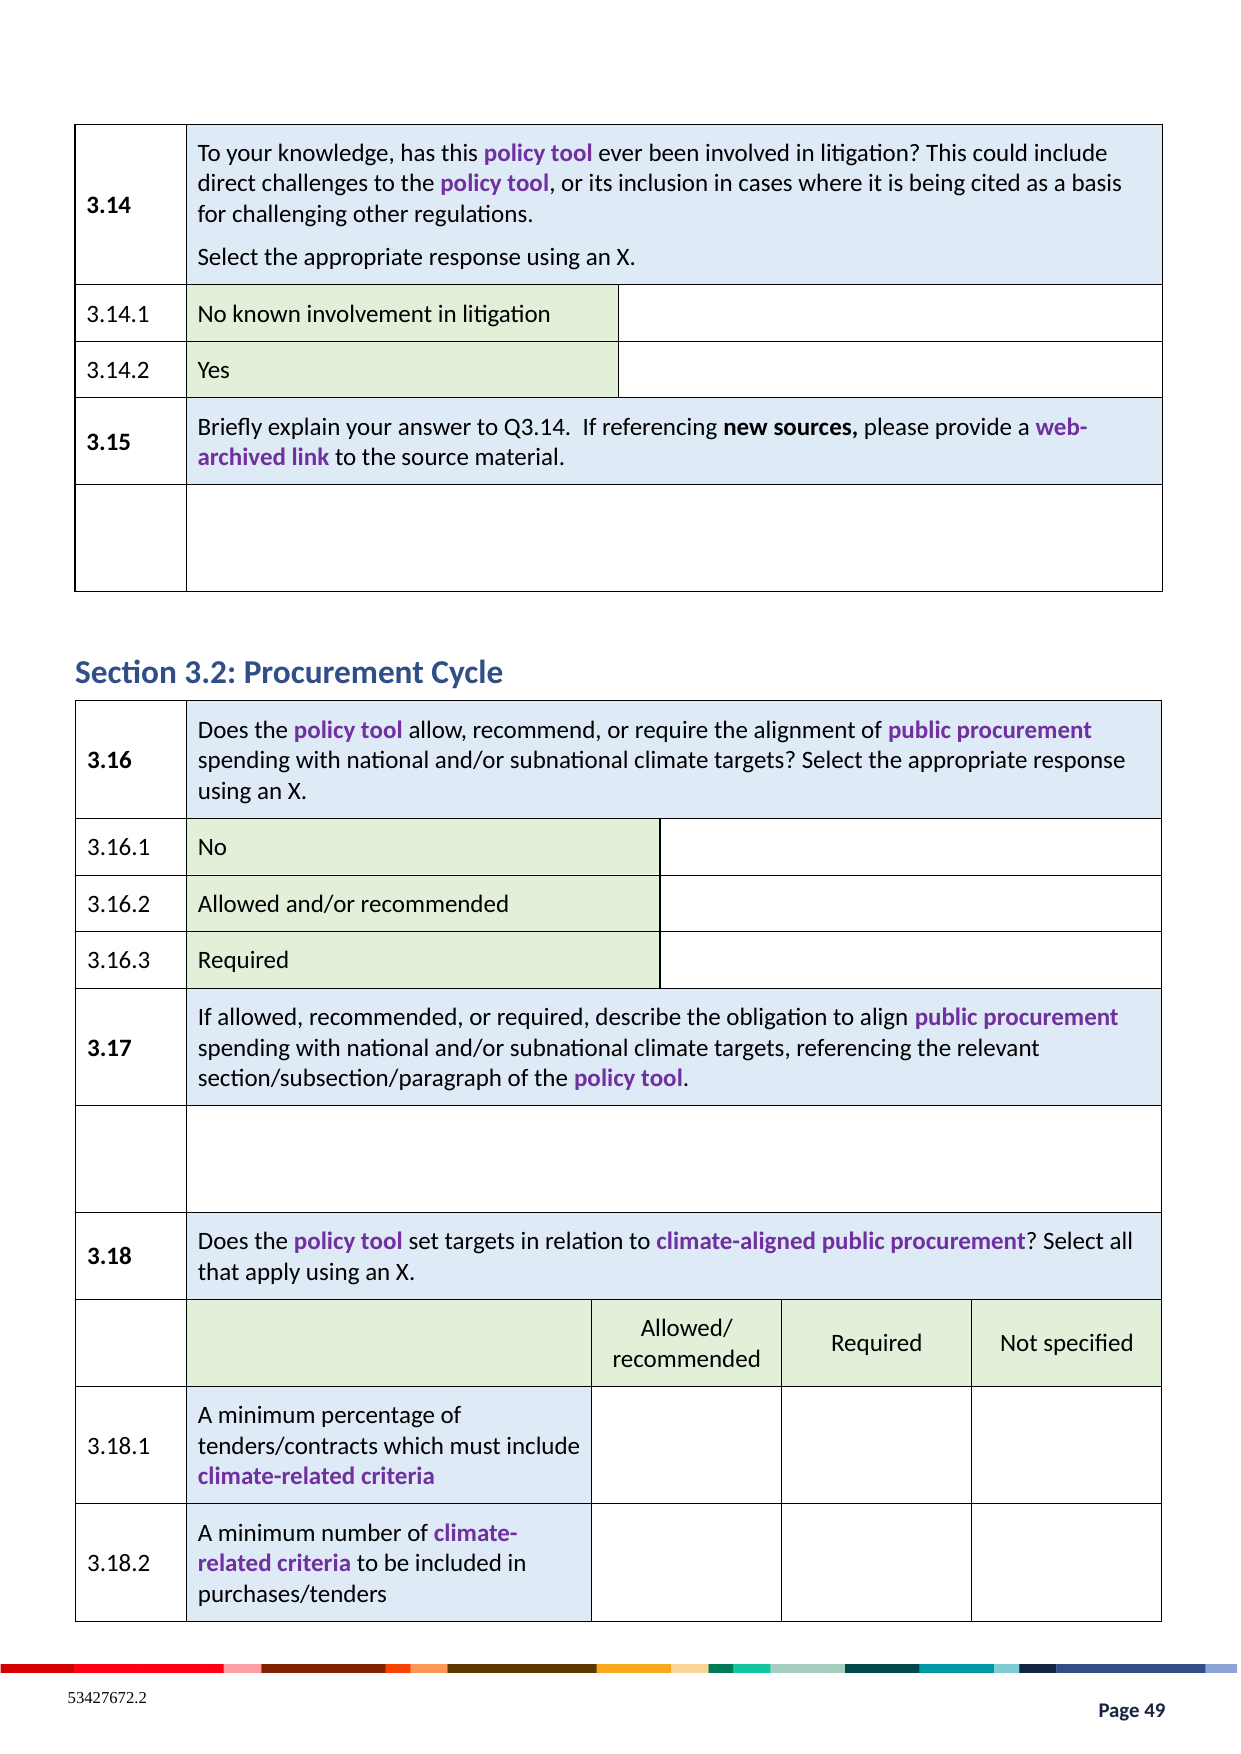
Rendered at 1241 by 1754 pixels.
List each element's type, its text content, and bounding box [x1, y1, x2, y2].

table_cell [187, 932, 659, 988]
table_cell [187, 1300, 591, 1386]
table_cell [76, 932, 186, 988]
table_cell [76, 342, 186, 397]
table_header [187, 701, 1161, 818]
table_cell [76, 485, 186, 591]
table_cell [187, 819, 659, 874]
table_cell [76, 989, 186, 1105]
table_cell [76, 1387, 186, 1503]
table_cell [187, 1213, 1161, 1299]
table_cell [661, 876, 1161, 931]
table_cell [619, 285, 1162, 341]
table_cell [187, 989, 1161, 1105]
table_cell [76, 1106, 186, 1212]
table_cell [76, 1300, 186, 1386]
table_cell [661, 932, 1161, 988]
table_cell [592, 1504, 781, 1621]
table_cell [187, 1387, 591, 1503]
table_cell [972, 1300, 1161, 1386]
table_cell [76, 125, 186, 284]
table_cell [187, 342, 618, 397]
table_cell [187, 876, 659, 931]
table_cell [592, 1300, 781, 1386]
subtitle Section 3.2: Procurement Cycle [75, 651, 1165, 692]
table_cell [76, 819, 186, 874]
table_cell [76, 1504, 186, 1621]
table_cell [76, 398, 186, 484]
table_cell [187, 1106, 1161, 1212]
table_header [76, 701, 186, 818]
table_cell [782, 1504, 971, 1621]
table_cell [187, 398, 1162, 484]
picture [0, 1664, 1236, 1673]
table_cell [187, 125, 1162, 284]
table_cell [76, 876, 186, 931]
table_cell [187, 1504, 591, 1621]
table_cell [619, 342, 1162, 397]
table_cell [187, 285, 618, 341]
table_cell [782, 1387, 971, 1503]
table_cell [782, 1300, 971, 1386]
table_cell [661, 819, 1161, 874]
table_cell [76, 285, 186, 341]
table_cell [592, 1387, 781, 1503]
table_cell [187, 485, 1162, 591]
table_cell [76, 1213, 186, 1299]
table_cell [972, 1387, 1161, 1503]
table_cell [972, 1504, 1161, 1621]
